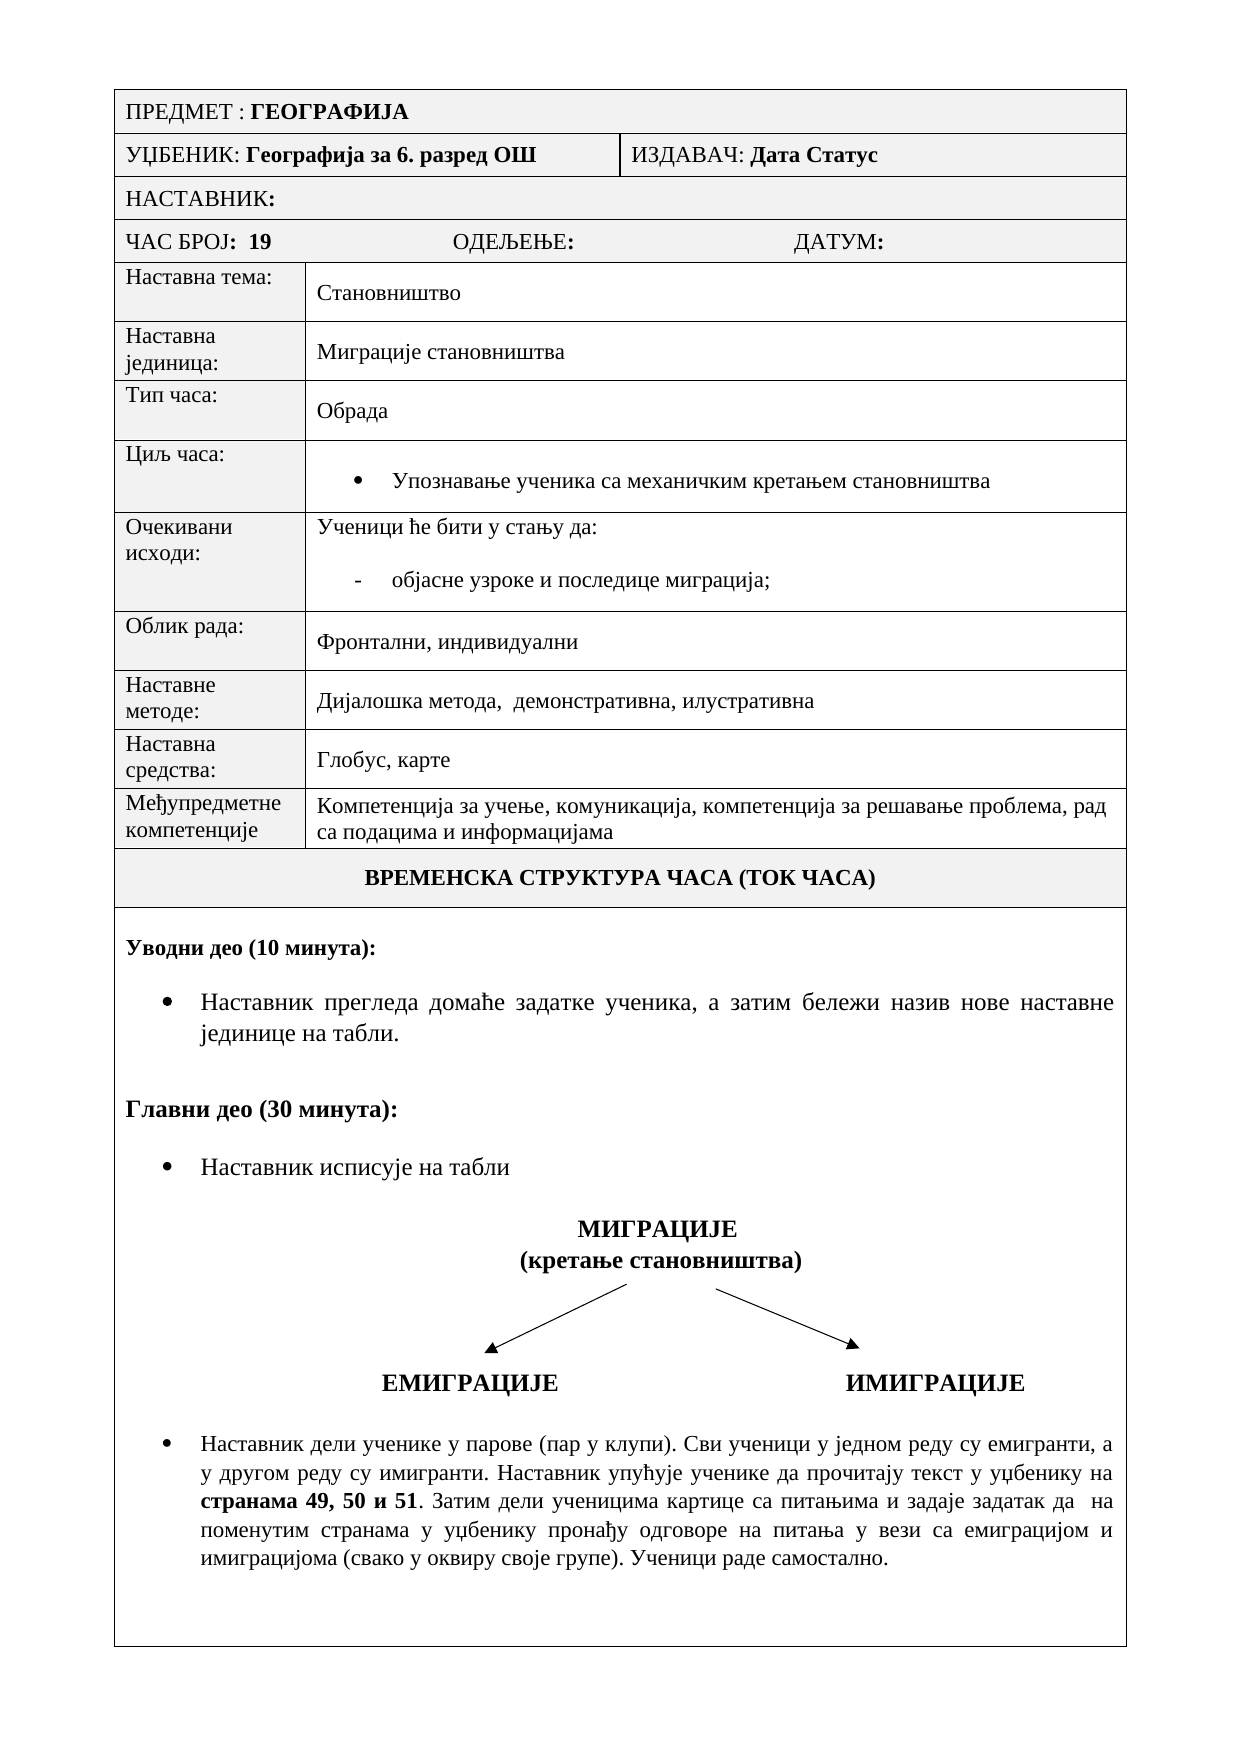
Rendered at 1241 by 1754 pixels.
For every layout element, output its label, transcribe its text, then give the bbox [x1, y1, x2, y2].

table_cell Ученици ће бити у стању да: објасне узроке и последице миграција; [306, 513, 1126, 611]
table_cell Обрада [306, 381, 1126, 439]
table_cell Глобус, карте [306, 730, 1126, 788]
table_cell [115, 908, 1126, 1646]
table_cell Миграције становништва [306, 322, 1126, 380]
table_cell Наставна средства: [115, 730, 305, 788]
table_cell Компетенција за учење, комуникација, компетенција за решавање проблема, рад са подацима и информацијама [306, 789, 1126, 847]
table_cell Наставна тема: [115, 263, 305, 321]
table_cell Упознавање ученика са механичким кретањем становништва [306, 441, 1126, 512]
table_cell Тип часа: [115, 381, 305, 439]
table_cell Наставне методе: [115, 671, 305, 729]
table_cell Наставна јединица: [115, 322, 305, 380]
table_cell Становништво [306, 263, 1126, 321]
table_cell Облик рада: [115, 612, 305, 670]
table_cell Дијалошка метода, демонстративна, илустративна [306, 671, 1126, 729]
table_cell ИЗДАВАЧ: Дата Статус [621, 134, 1126, 176]
table_cell Фронтални, индивидуални [306, 612, 1126, 670]
table_cell ДАТУМ: [783, 220, 1126, 262]
table_cell Циљ часа: [115, 441, 305, 512]
table_cell УЏБЕНИК: Географија за 6. разред ОШ [115, 134, 619, 176]
table_cell Међупредметне компетенције [115, 789, 305, 847]
table_cell Очекивани исходи: [115, 513, 305, 611]
table_cell ОДЕЉЕЊЕ: [441, 220, 783, 262]
table_header ПРЕДМЕТ : ГЕОГРАФИЈА [115, 90, 1126, 132]
table_cell ЧАС БРОЈ: 19 [115, 220, 441, 262]
table_cell НАСТАВНИК: [115, 177, 1126, 219]
table_cell ВРЕМЕНСКА СТРУКТУРА ЧАСА (ТОК ЧАСА) [115, 849, 1126, 907]
